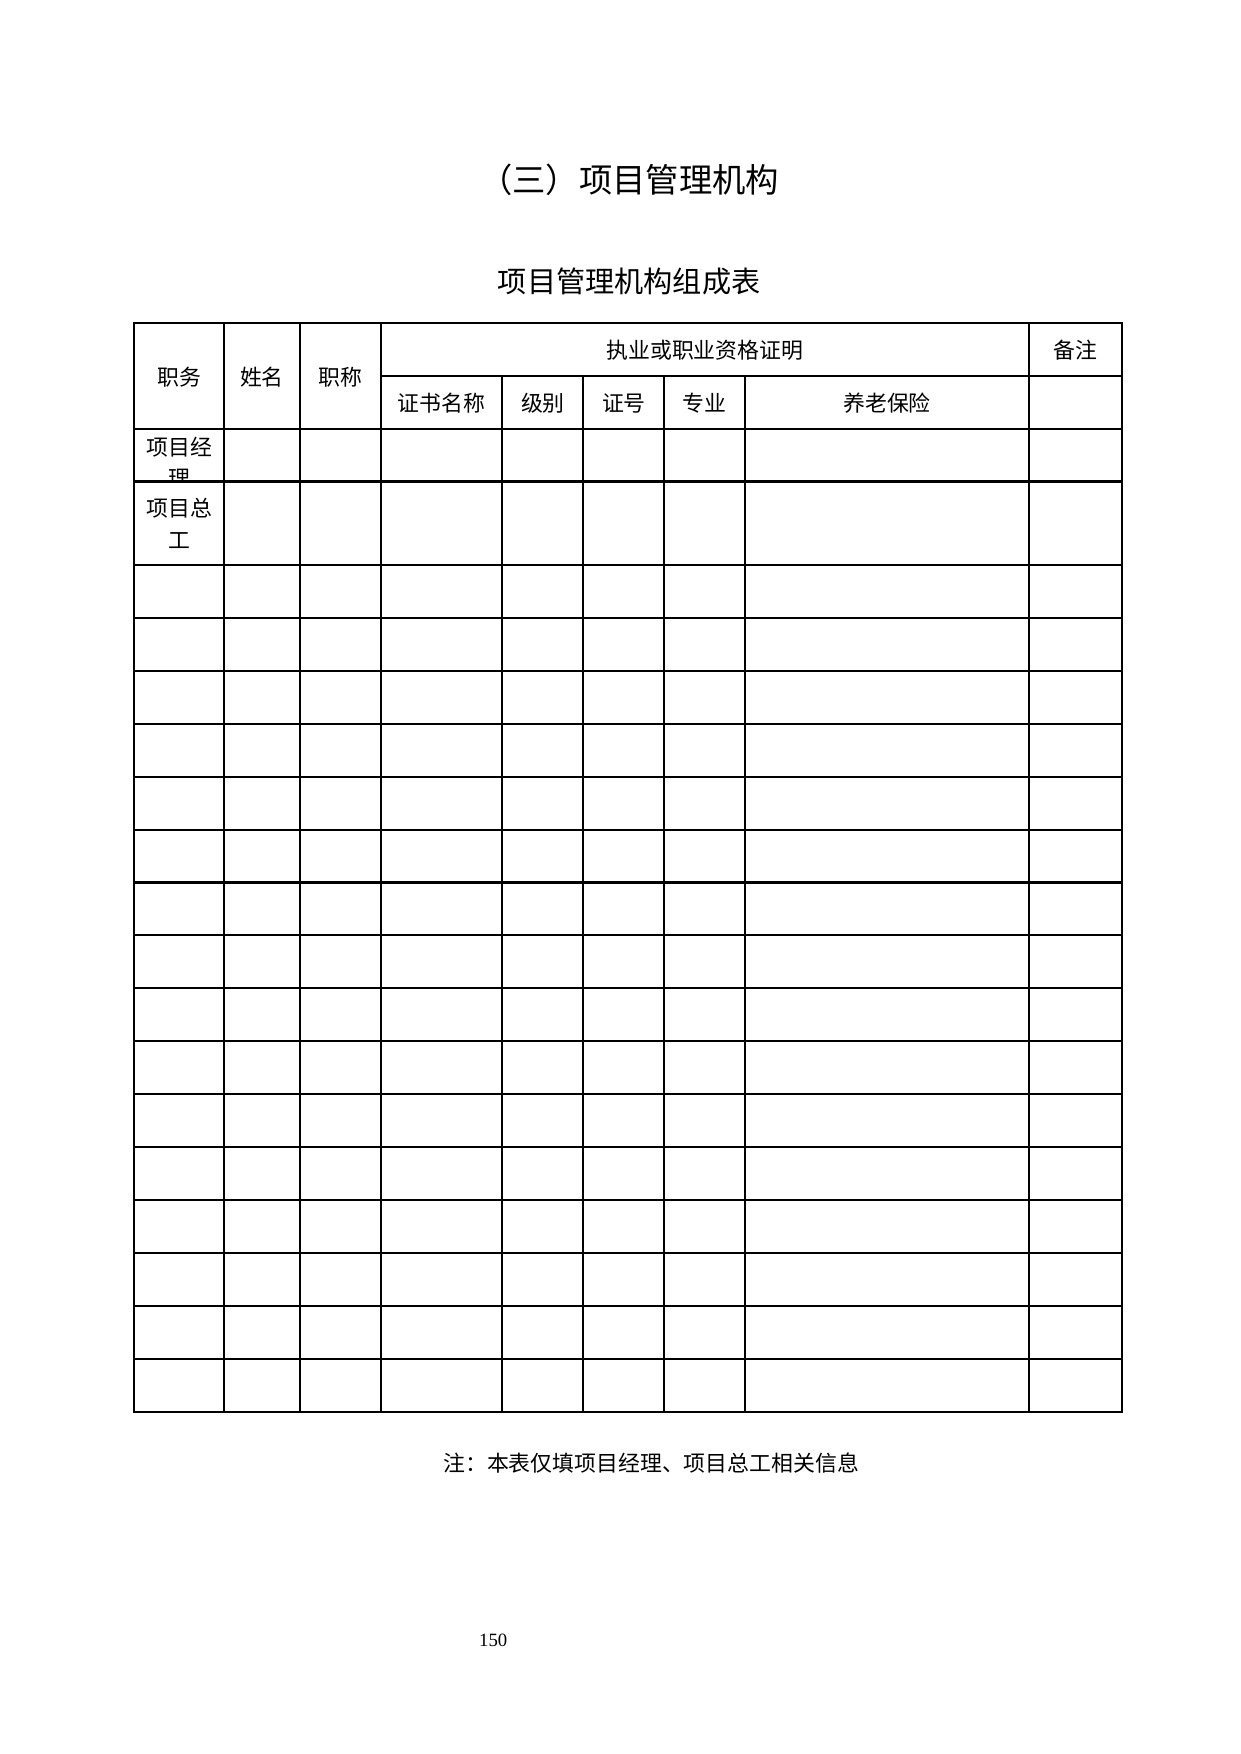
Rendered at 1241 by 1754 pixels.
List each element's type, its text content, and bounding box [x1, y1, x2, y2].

table_cell [225, 483, 299, 564]
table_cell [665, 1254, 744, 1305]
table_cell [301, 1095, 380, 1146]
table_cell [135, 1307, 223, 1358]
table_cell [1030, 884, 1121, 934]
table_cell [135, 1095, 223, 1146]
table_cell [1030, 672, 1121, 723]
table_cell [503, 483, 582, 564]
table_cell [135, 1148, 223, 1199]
table_header 执业或职业资格证明 [382, 324, 1028, 374]
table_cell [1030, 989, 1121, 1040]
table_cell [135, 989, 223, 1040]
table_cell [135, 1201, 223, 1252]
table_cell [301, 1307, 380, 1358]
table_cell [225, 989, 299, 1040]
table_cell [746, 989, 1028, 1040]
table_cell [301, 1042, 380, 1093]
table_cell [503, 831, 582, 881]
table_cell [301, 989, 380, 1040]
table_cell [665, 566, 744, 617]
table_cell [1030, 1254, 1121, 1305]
table_cell [503, 430, 582, 480]
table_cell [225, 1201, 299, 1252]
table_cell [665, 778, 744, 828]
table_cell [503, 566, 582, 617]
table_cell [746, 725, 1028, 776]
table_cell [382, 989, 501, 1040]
table_cell [225, 430, 299, 480]
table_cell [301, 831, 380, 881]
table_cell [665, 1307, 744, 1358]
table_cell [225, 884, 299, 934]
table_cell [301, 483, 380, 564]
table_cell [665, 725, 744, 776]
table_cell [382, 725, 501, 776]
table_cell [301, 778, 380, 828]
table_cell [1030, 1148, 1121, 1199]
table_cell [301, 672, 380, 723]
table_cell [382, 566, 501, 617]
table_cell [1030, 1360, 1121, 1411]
table_header 职称 [301, 324, 380, 427]
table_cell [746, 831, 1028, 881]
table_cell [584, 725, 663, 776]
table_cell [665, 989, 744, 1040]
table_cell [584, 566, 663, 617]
table_cell 项目经理 [135, 430, 223, 480]
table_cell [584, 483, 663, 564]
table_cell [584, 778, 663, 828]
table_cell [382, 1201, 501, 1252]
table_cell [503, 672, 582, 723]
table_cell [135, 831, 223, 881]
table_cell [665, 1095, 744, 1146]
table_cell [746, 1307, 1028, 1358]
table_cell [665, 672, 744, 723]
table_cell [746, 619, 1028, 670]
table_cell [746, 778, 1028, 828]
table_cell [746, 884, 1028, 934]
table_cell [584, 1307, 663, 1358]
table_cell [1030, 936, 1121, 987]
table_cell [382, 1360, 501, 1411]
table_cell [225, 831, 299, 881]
table_cell 项目总工 [135, 483, 223, 564]
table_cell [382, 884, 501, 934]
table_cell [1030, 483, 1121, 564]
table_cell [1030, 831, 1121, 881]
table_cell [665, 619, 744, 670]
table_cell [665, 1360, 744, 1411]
table_cell [1030, 377, 1121, 427]
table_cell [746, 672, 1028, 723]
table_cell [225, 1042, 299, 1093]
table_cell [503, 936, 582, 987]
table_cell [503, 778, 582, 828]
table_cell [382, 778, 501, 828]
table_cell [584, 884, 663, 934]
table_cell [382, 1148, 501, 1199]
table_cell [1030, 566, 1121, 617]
table_cell 养老保险 [746, 377, 1028, 427]
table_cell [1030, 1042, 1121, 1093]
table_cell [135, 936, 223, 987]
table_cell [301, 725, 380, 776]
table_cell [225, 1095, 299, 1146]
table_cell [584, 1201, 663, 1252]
table_cell 级别 [503, 377, 582, 427]
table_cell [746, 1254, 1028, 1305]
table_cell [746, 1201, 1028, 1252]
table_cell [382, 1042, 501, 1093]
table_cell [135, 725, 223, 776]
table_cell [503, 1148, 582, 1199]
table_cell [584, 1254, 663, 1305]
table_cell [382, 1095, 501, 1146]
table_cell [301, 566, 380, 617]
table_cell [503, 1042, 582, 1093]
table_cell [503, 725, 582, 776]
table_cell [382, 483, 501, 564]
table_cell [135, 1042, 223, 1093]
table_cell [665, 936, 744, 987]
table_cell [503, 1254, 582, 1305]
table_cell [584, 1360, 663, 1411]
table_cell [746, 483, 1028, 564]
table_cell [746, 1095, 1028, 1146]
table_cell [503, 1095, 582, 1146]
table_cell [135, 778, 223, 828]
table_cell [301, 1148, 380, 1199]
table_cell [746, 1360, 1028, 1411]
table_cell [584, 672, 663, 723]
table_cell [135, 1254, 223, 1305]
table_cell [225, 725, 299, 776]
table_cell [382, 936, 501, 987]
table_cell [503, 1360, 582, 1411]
table_cell 证号 [584, 377, 663, 427]
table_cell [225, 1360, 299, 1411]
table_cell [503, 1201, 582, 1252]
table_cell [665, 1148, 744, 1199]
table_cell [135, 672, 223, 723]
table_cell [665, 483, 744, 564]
text 项目管理机构组成表 [136, 258, 1122, 300]
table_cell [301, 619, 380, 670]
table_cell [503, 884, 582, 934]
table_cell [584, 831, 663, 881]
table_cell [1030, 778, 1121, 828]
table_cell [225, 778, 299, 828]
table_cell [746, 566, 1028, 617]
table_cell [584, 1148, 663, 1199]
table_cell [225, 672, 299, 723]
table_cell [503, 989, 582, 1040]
table_cell [584, 430, 663, 480]
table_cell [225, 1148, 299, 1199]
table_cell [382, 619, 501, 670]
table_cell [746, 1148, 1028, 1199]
table_cell 专业 [665, 377, 744, 427]
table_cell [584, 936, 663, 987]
table_header 职务 [135, 324, 223, 427]
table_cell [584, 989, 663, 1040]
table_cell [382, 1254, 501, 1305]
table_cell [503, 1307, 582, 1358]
table_cell [301, 430, 380, 480]
subtitle （三）项目管理机构 [136, 146, 1122, 211]
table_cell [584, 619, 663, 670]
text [136, 1445, 1122, 1478]
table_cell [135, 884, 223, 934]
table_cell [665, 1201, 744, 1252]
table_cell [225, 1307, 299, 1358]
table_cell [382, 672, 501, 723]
table_cell [1030, 430, 1121, 480]
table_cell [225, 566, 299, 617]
table_header 备注 [1030, 324, 1121, 374]
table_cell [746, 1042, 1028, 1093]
table_cell 证书名称 [382, 377, 501, 427]
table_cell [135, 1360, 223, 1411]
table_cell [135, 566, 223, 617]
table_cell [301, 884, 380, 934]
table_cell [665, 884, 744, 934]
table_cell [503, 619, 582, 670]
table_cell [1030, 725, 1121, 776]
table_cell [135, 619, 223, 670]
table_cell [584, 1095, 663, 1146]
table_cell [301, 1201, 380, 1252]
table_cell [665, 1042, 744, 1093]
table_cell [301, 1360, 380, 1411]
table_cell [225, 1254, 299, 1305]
table_cell [746, 430, 1028, 480]
table_cell [382, 430, 501, 480]
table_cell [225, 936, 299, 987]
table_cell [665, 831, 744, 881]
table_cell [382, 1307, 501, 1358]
table_header 姓名 [225, 324, 299, 427]
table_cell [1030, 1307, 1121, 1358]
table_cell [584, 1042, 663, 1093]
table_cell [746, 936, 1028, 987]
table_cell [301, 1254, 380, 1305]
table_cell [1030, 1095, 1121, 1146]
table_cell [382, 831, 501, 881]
table_cell [665, 430, 744, 480]
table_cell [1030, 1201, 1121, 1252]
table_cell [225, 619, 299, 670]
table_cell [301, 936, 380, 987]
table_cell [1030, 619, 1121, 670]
